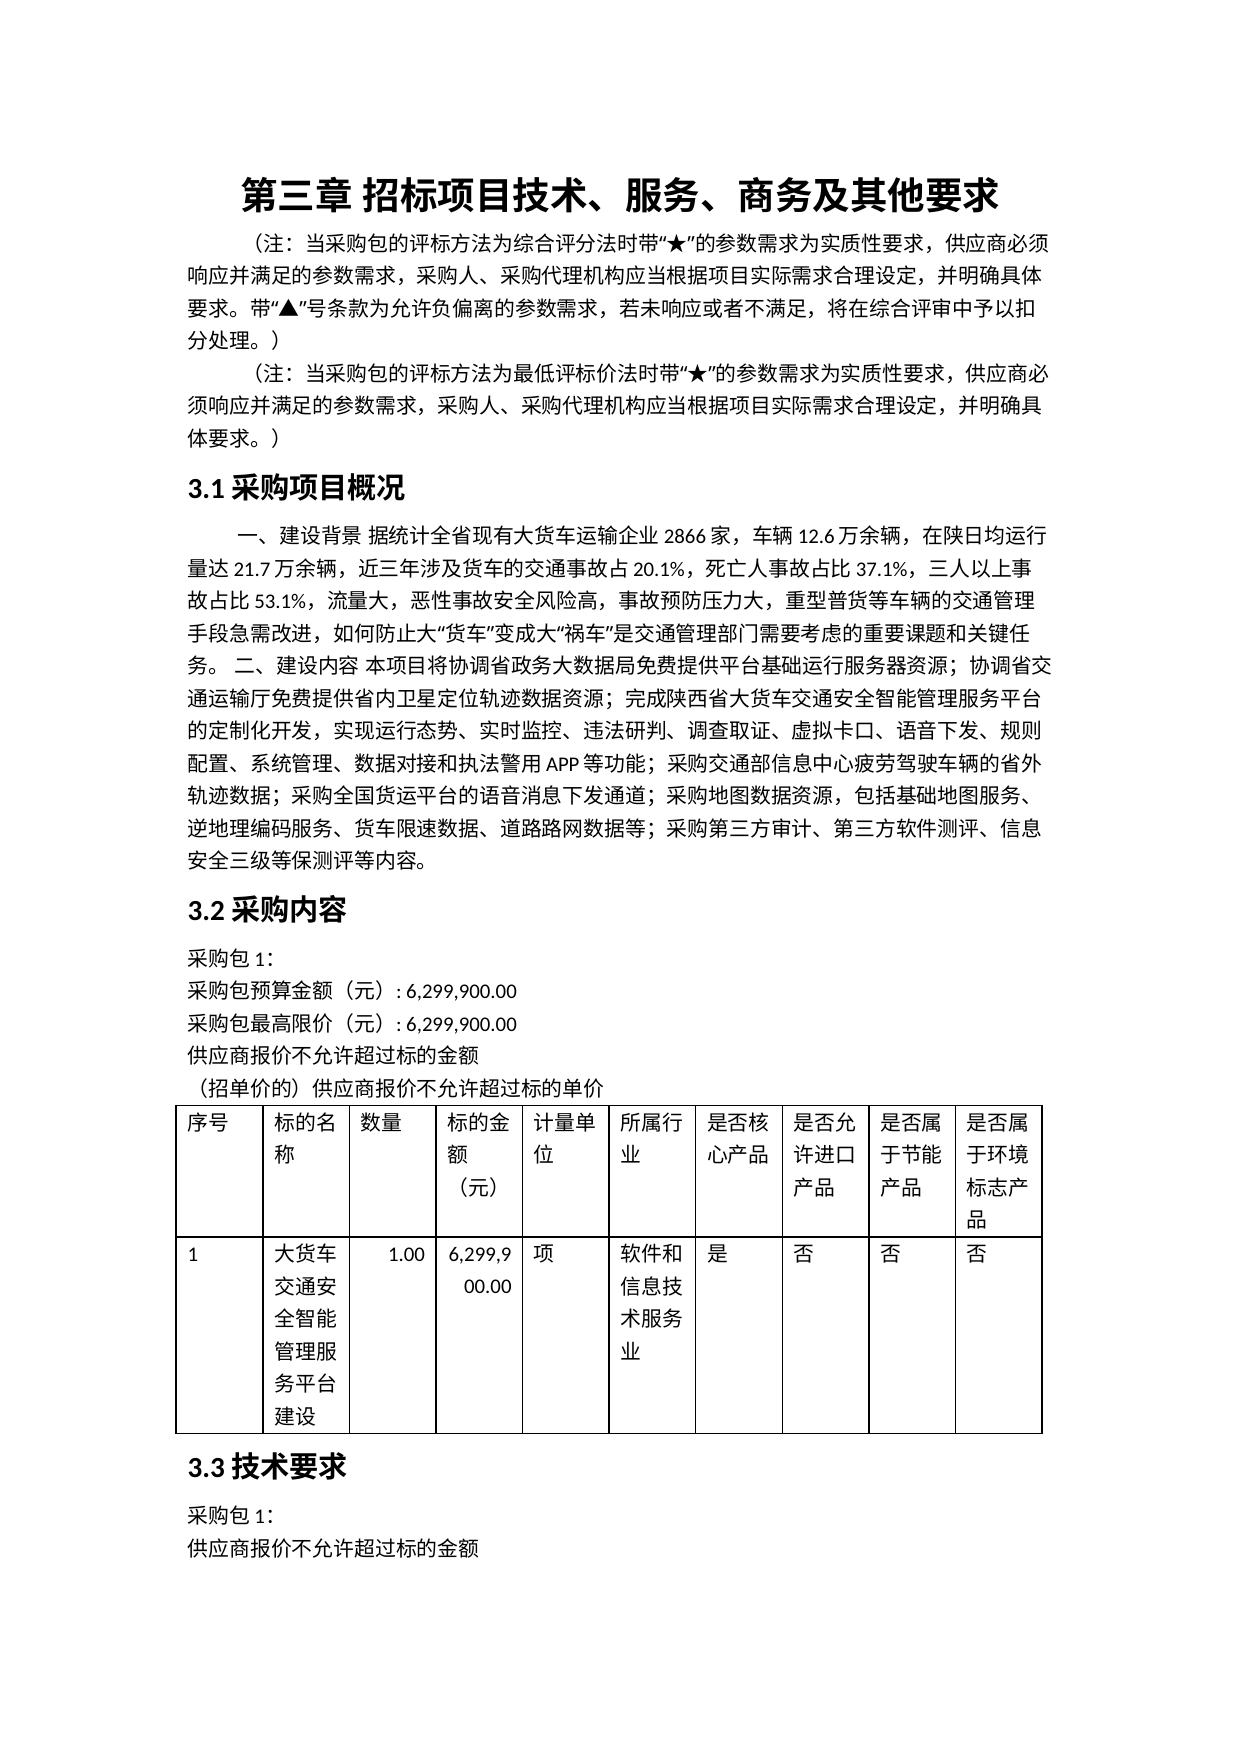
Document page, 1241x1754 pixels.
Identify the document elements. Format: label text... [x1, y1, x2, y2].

text 采购包1： [187, 1499, 1053, 1532]
text 供应商报价不允许超过标的金额 [187, 1532, 1053, 1564]
text （注：当采购包的评标方法为综合评分法时带“★”的参数需求为实质性要求，供应商必须响应并满足的参数需求，采购人、采购代理机构应当根据项目实际需求合理设定，并明确具体要求。带“▲”号条款为允许负偏离的参数需求，若未响应或者不满足，将在综合评审中予以扣分处理。） [187, 227, 1053, 357]
table_cell 是 [696, 1238, 782, 1433]
table_cell 1.00 [350, 1238, 435, 1433]
table_header 序号 [177, 1106, 262, 1236]
table_header 标的名称 [264, 1106, 349, 1236]
table_header 数量 [350, 1106, 435, 1236]
table_cell 否 [870, 1238, 955, 1433]
table_header 是否核心产品 [696, 1106, 782, 1236]
text （注：当采购包的评标方法为最低评标价法时带“★”的参数需求为实质性要求，供应商必须响应并满足的参数需求，采购人、采购代理机构应当根据项目实际需求合理设定，并明确具体要求。） [187, 357, 1053, 454]
table_header 是否属于环境标志产品 [956, 1106, 1041, 1236]
text 采购包最高限价（元）: 6,299,900.00 [187, 1007, 1053, 1039]
table_cell 项 [523, 1238, 608, 1433]
text 第三章 招标项目技术、服务、商务及其他要求 [187, 162, 1053, 227]
table_header 是否允许进口产品 [783, 1106, 868, 1236]
text 3.3技术要求 [187, 1434, 1053, 1499]
table_cell 1 [177, 1238, 262, 1433]
text 采购包1： [187, 942, 1053, 974]
text 供应商报价不允许超过标的金额 [187, 1039, 1053, 1072]
table_cell 6,299,900.00 [437, 1238, 522, 1433]
table_cell 大货车交通安全智能管理服务平台建设 [264, 1238, 349, 1433]
table_header 标的金额 （元） [437, 1106, 522, 1236]
table_header 所属行业 [610, 1106, 695, 1236]
table_header 计量单位 [523, 1106, 608, 1236]
text 一、建设背景 据统计全省现有大货车运输企业2866家，车辆12.6万余辆，在陕日均运行量达21.7万余辆，近三年涉及货车的交通事故占20.1%，死亡人事故占比37.1%，三人以上事故占比53.1%，流量大，恶性事故安全风险高，事故预防压力大，重型普货等车辆的交通管理手段急需改进，如何防止大“货车”变成大“祸车”是交通管理部门需要考虑的重要课题和关键任务。 二、建设内容 本项目将协调省政务大数据局免费提供平台基础运行服务器资源；协调省交通运输厅免费提供省内卫星定位轨迹数据资源；完成陕西省大货车交通安全智能管理服务平台的定制化开发，实现运行态势、实时监控、违法研判、调查取证、虚拟卡口、语音下发、规则配置、系统管理、数据对接和执法警用APP等功能；采购交通部信息中心疲劳驾驶车辆的省外轨迹数据；采购全国货运平台的语音消息下发通道；采购地图数据资源，包括基础地图服务、逆地理编码服务、货车限速数据、道路路网数据等；采购第三方审计、第三方软件测评、信息安全三级等保测评等内容。 [187, 519, 1053, 877]
text （招单价的）供应商报价不允许超过标的单价 [187, 1072, 1053, 1104]
table_cell 否 [956, 1238, 1041, 1433]
text 3.2采购内容 [187, 877, 1053, 942]
table_header 是否属于节能产品 [870, 1106, 955, 1236]
text 3.1采购项目概况 [187, 454, 1053, 519]
table_cell 否 [783, 1238, 868, 1433]
text 采购包预算金额（元）: 6,299,900.00 [187, 974, 1053, 1007]
table_cell 软件和信息技术服务业 [610, 1238, 695, 1433]
